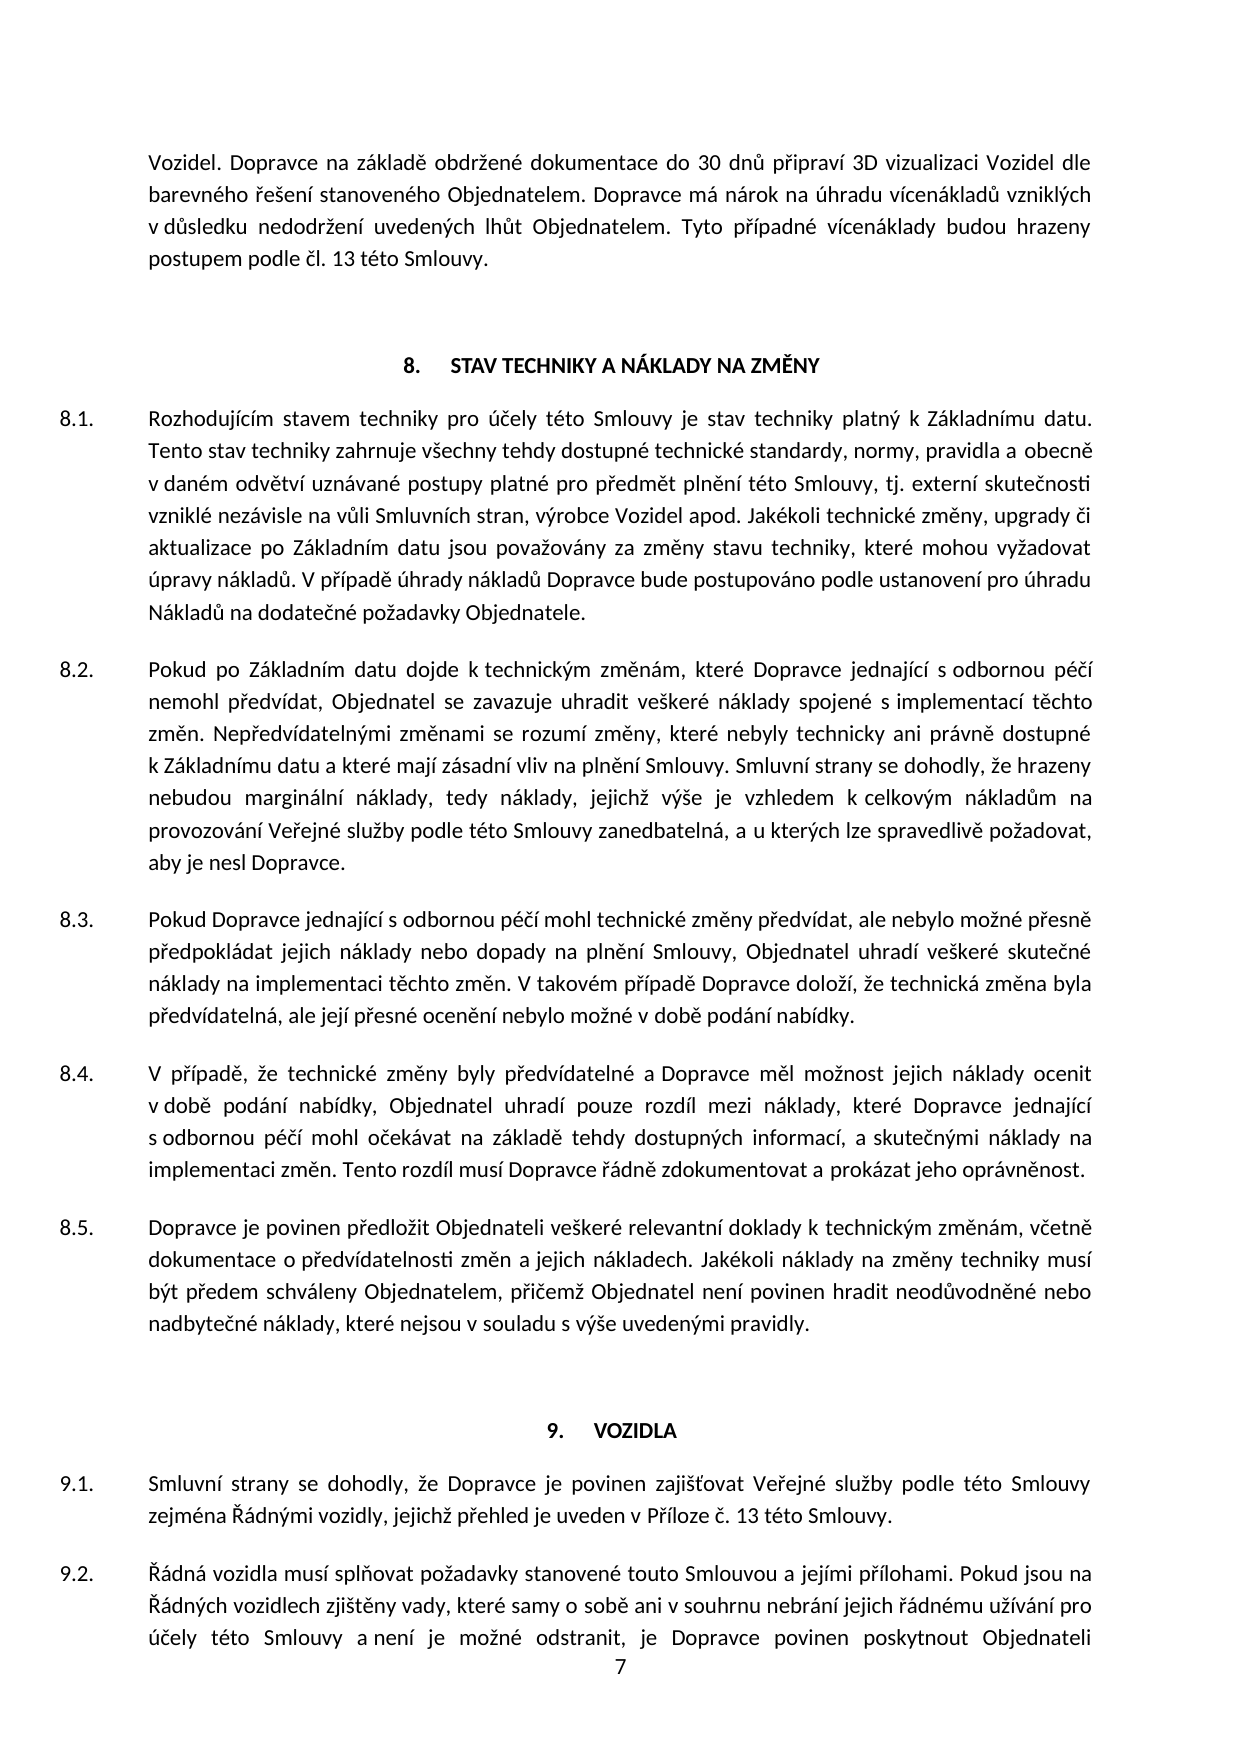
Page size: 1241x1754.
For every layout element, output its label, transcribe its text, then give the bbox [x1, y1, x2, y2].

text V případě, že technické změny byly předvídatelné a Dopravce měl možnost jejich náklady ocenit v době podání nabídky, Objednatel uhradí pouze rozdíl mezi náklady, které Dopravce jednající s odbornou péčí mohl očekávat na základě tehdy dostupných informací, a skutečnými náklady na implementaci změn. Tento rozdíl musí Dopravce řádně zdokumentovat a prokázat jeho oprávněnost. [59, 1059, 1093, 1183]
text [59, 1559, 1093, 1651]
text Rozhodujícím stavem techniky pro účely této Smlouvy je stav techniky platný k Základnímu datu. Tento stav techniky zahrnuje všechny tehdy dostupné technické standardy, normy, pravidla a obecně v daném odvětví uznávané postupy platné pro předmět plnění této Smlouvy, tj. externí skutečnosti vzniklé nezávisle na vůli Smluvních stran, výrobce Vozidel apod. Jakékoli technické změny, upgrady či aktualizace po Základním datu jsou považovány za změny stavu techniky, které mohou vyžadovat úpravy nákladů. V případě úhrady nákladů Dopravce bude postupováno podle ustanovení pro úhradu Nákladů na dodatečné požadavky Objednatele. [59, 404, 1093, 626]
text Smluvní strany se dohodly, že Dopravce je povinen zajišťovat Veřejné služby podle této Smlouvy zejména Řádnými vozidly, jejichž přehled je uveden v Příloze č. 13 této Smlouvy. [59, 1469, 1093, 1529]
text Pokud Dopravce jednající s odbornou péčí mohl technické změny předvídat, ale nebylo možné přesně předpokládat jejich náklady nebo dopady na plnění Smlouvy, Objednatel uhradí veškeré skutečné náklady na implementaci těchto změn. V takovém případě Dopravce doloží, že technická změna byla předvídatelná, ale její přesné ocenění nebylo možné v době podání nabídky. [59, 905, 1093, 1030]
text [59, 148, 1093, 272]
text VOZIDLA [148, 1416, 1093, 1444]
text Dopravce je povinen předložit Objednateli veškeré relevantní doklady k technickým změnám, včetně dokumentace o předvídatelnosti změn a jejich nákladech. Jakékoli náklady na změny techniky musí být předem schváleny Objednatelem, přičemž Objednatel není povinen hradit neodůvodněné nebo nadbytečné náklady, které nejsou v souladu s výše uvedenými pravidly. [59, 1213, 1093, 1337]
text Pokud po Základním datu dojde k technickým změnám, které Dopravce jednající s odbornou péčí nemohl předvídat, Objednatel se zavazuje uhradit veškeré náklady spojené s implementací těchto změn. Nepředvídatelnými změnami se rozumí změny, které nebyly technicky ani právně dostupné k Základnímu datu a které mají zásadní vliv na plnění Smlouvy. Smluvní strany se dohodly, že hrazeny nebudou marginální náklady, tedy náklady, jejichž výše je vzhledem k celkovým nákladům na provozování Veřejné služby podle této Smlouvy zanedbatelná, a u kterých lze spravedlivě požadovat, aby je nesl Dopravce. [59, 655, 1093, 876]
text STAV TECHNIKY A NÁKLADY NA ZMĚNY [148, 351, 1093, 379]
